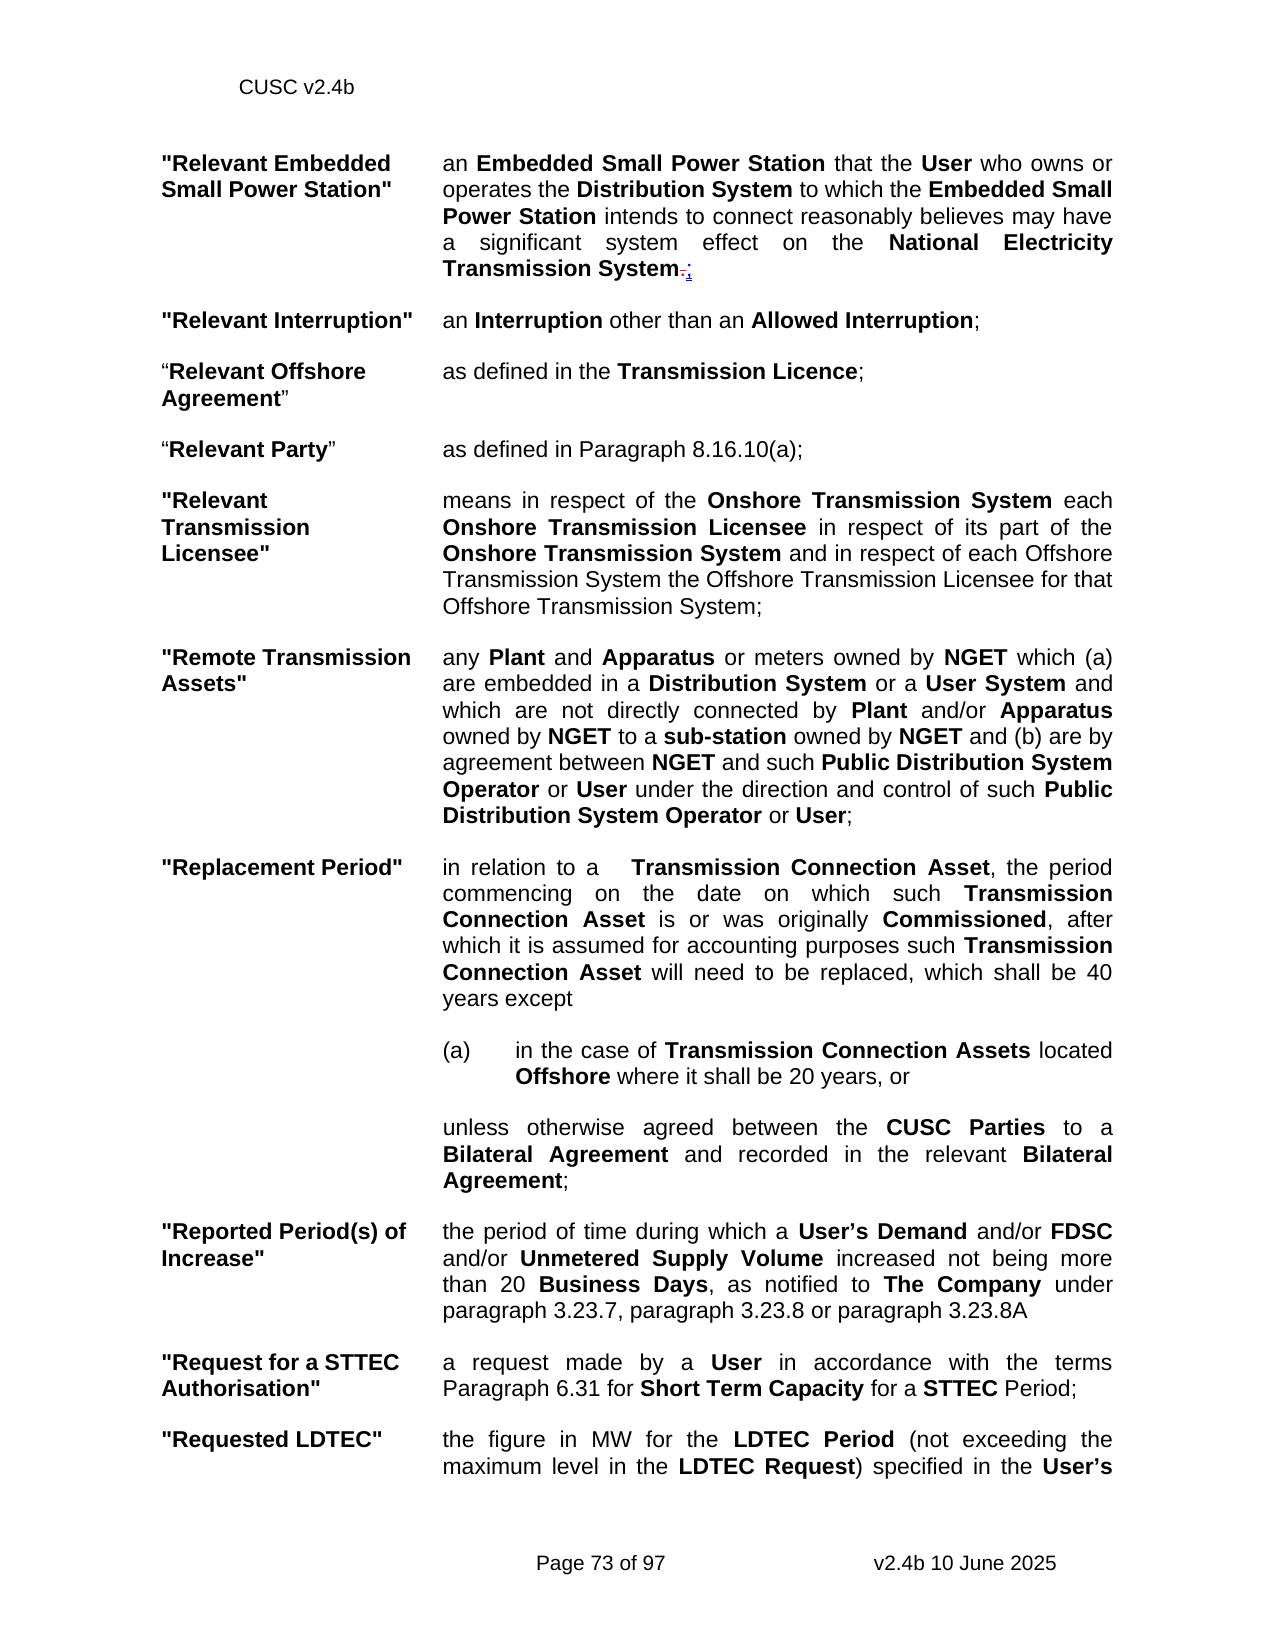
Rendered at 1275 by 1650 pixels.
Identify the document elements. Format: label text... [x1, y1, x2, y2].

table_cell “Relevant Offshore Agreement” [150, 358, 431, 436]
table_cell "Remote Transmission Assets" [150, 644, 431, 853]
table_cell a request made by a User in accordance with the terms Paragraph 6.31 for Short Term Capacity for a STTEC Period; [431, 1349, 1124, 1426]
table_cell “Relevant Party” [150, 436, 431, 487]
table_cell "Requested LDTEC" [150, 1426, 431, 1479]
table_cell the period of time during which a User’s Demand and/or FDSC and/or Unmetered Supply Volume increased not being more than 20 Business Days, as notified to The Company under paragraph 3.23.7, paragraph 3.23.8 or paragraph 3.23.8A [431, 1218, 1124, 1349]
table_cell as defined in Paragraph 8.16.10(a); [431, 436, 1124, 487]
table_cell "Relevant Interruption" [150, 307, 431, 358]
table_cell an Embedded Small Power Station that the User who owns or operates the Distribution System to which the Embedded Small Power Station intends to connect reasonably believes may have a significant system effect on the National Electricity Transmission System.; [431, 150, 1124, 307]
table_cell as defined in the Transmission Licence; [431, 358, 1124, 436]
table_cell "Reported Period(s) of Increase" [150, 1218, 431, 1349]
table_cell in relation to a Transmission Connection Asset, the period commencing on the date on which such Transmission Connection Asset is or was originally Commissioned, after which it is assumed for accounting purposes such Transmission Connection Asset will need to be replaced, which shall be 40 years except (a) in the case of Transmission Connection Assets located Offshore where it shall be 20 years, or (b) unless otherwise agreed between the CUSC Parties to a Bilateral Agreement and recorded in the relevant Bilateral Agreement; [431, 854, 1124, 1218]
table_cell any Plant and Apparatus or meters owned by NGET which (a) are embedded in a Distribution System or a User System and which are not directly connected by Plant and/or Apparatus owned by NGET to a sub-station owned by NGET and (b) are by agreement between NGET and such Public Distribution System Operator or User under the direction and control of such Public Distribution System Operator or User; [431, 644, 1124, 853]
table_cell "Relevant Embedded Small Power Station" [150, 150, 431, 307]
table_cell means in respect of the Onshore Transmission System each Onshore Transmission Licensee in respect of its part of the Onshore Transmission System and in respect of each Offshore Transmission System the Offshore Transmission Licensee for that Offshore Transmission System; [431, 487, 1124, 644]
table_cell "Relevant Transmission Licensee" [150, 487, 431, 644]
table_cell an Interruption other than an Allowed Interruption; [431, 307, 1124, 358]
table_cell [431, 1426, 1124, 1479]
table_cell "Request for a STTEC Authorisation" [150, 1349, 431, 1426]
table_cell "Replacement Period" [150, 854, 431, 1218]
